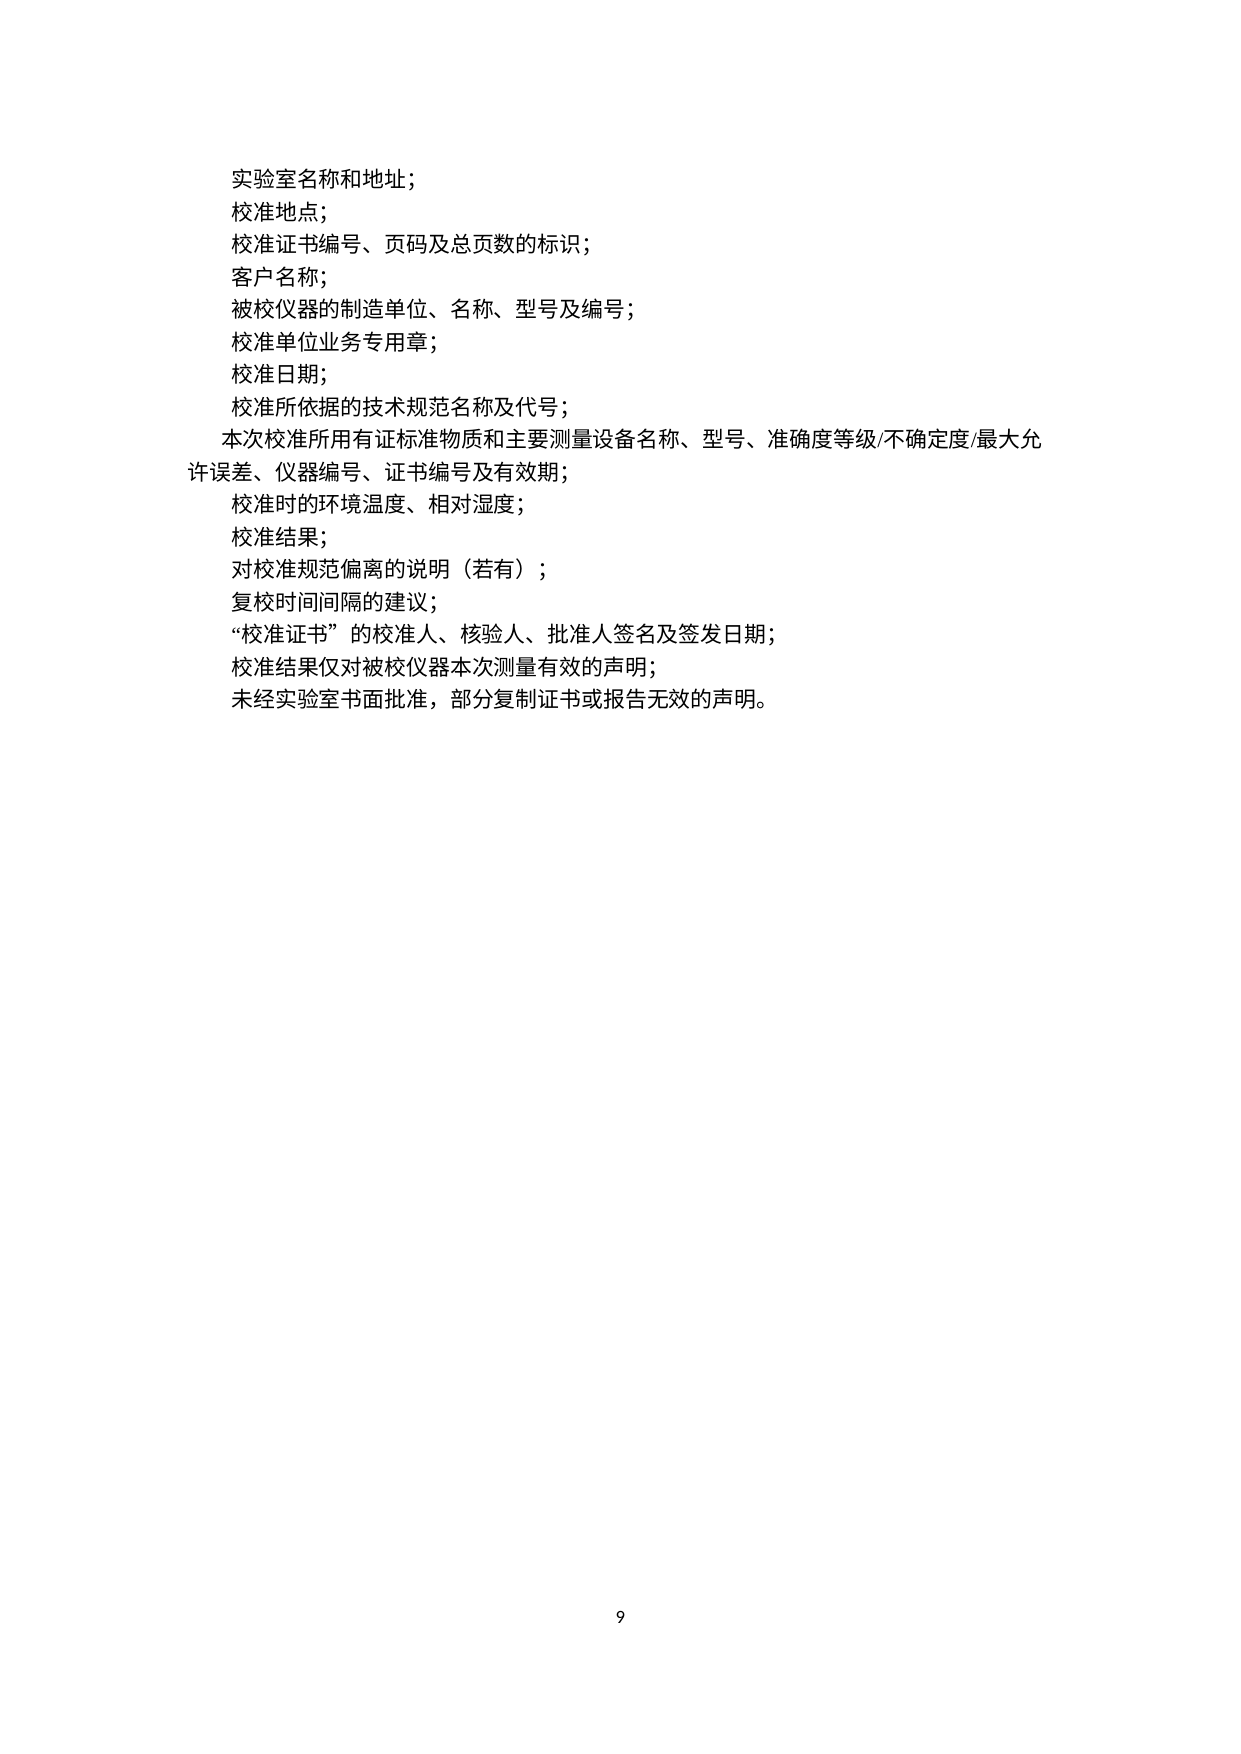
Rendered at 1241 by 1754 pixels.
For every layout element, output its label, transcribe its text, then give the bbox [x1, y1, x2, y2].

text 对校准规范偏离的说明（若有）； [231, 552, 1053, 584]
text 校准地点； [231, 194, 1053, 227]
text 实验室名称和地址； [231, 162, 1053, 194]
text 本次校准所用有证标准物质和主要测量设备名称、型号、准确度等级/不确定度/最大允许误差、仪器编号、证书编号及有效期； [187, 422, 1053, 487]
text 校准结果； [231, 519, 1053, 552]
text “校准证书”的校准人、核验人、批准人签名及签发日期； [231, 617, 1053, 649]
text 校准日期； [231, 357, 1053, 389]
text 校准单位业务专用章； [231, 324, 1053, 357]
text 校准结果仅对被校仪器本次测量有效的声明； [231, 649, 1053, 682]
text 校准时的环境温度、相对湿度； [231, 487, 1053, 519]
text 校准证书编号、页码及总页数的标识； [231, 227, 1053, 259]
text 被校仪器的制造单位、名称、型号及编号； [231, 292, 1053, 324]
text 客户名称； [231, 259, 1053, 292]
text 校准所依据的技术规范名称及代号； [231, 389, 1053, 422]
text 复校时间间隔的建议； [231, 584, 1053, 617]
text 未经实验室书面批准，部分复制证书或报告无效的声明。 [231, 682, 1053, 714]
